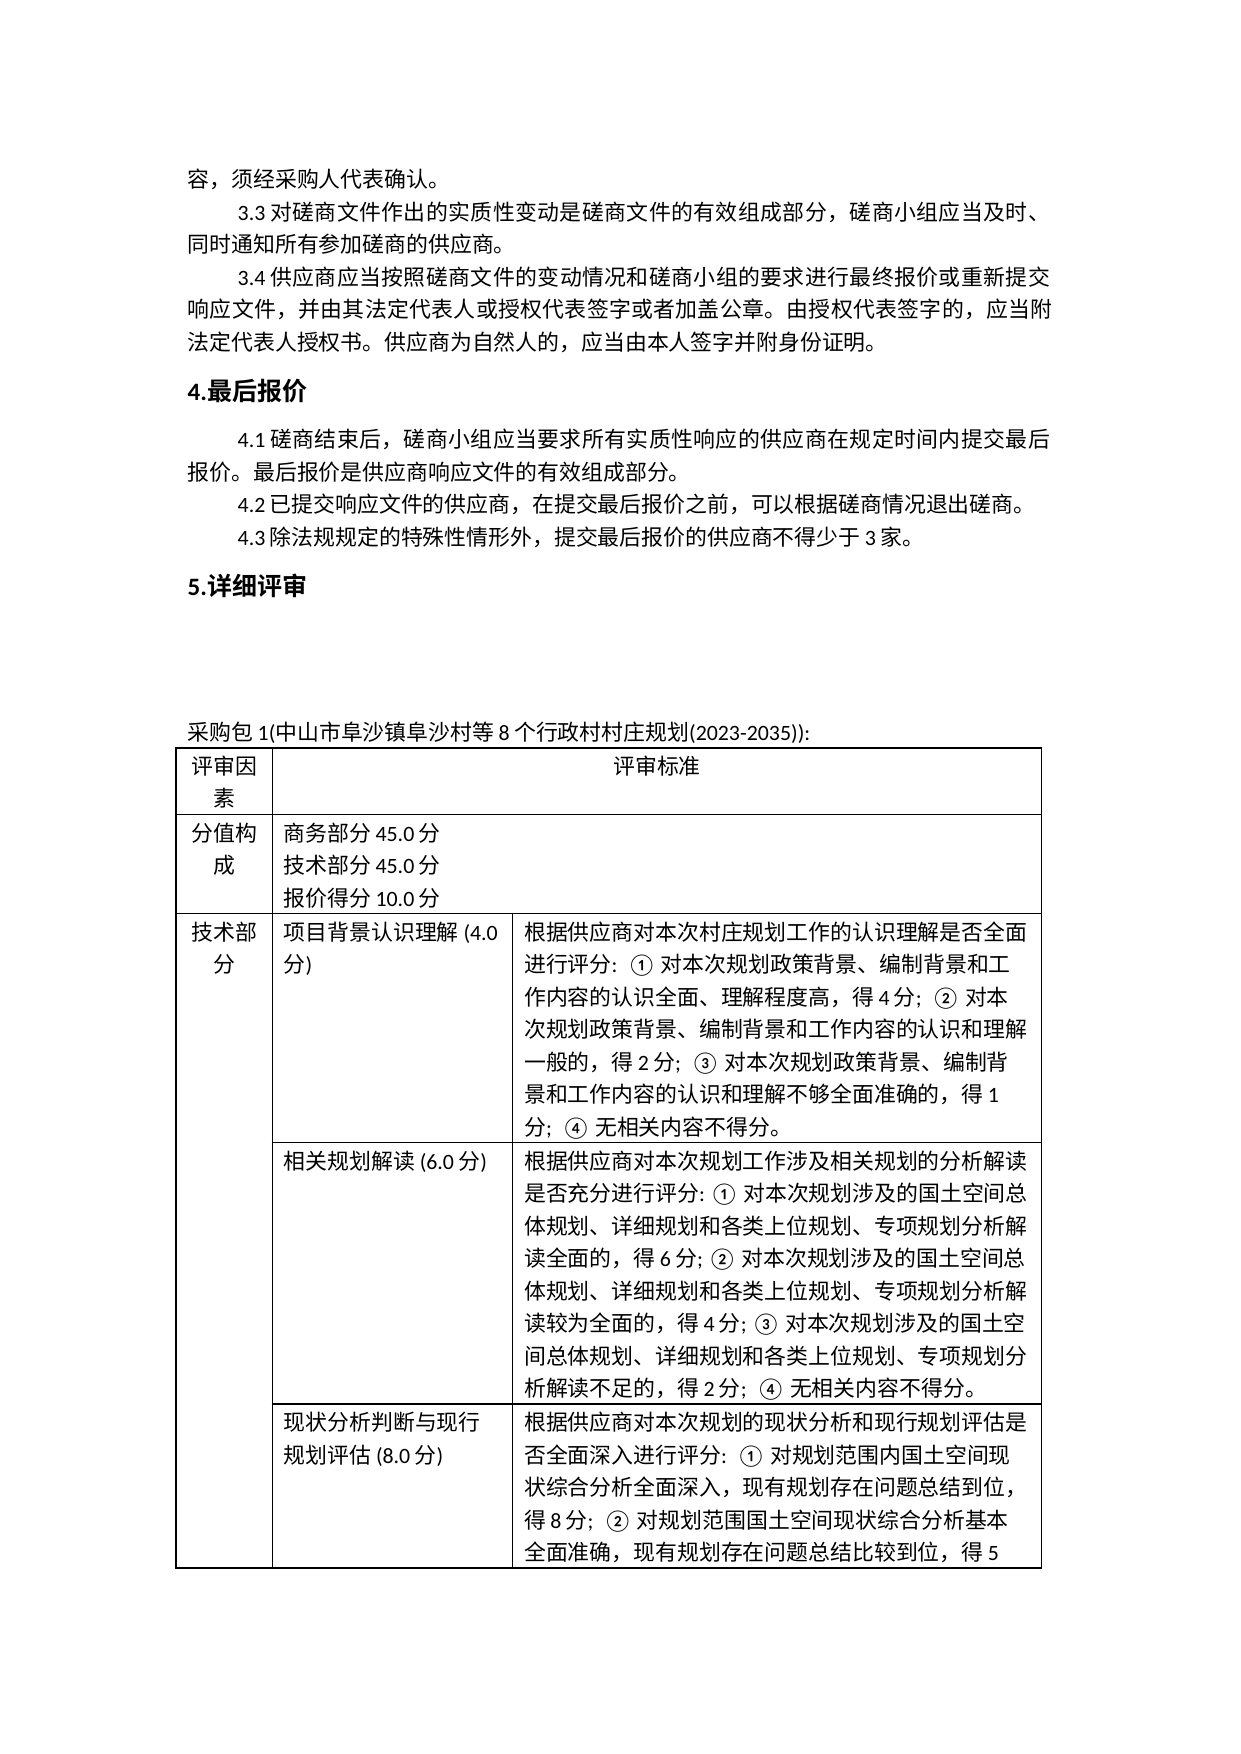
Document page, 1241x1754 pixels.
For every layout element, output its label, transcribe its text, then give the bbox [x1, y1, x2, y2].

text 采购包1(中山市阜沙镇阜沙村等8个行政村村庄规划(2023-2035)): [187, 714, 1053, 747]
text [187, 162, 1053, 194]
text 5.详细评审 [187, 552, 1053, 617]
table_cell 商务部分45.0分 技术部分45.0分 报价得分10.0分 [273, 815, 1041, 913]
table_cell 技术部分 [177, 914, 272, 1567]
table_cell 根据供应商对本次规划工作涉及相关规划的分析解读是否充分进行评分: ①对本次规划涉及的国土空间总体规划、详细规划和各类上位规划、专项规划分析解读全面的，得6分; ②对本次规划涉及的国土空间总体规划、详细规划和各类上位规划、专项规划分析解读较为全面的，得4分; ③对本次规划涉及的国土空间总体规划、详细规划和各类上位规划、专项规划分析解读不足的，得2分; ④无相关内容不得分。 [513, 1143, 1041, 1403]
text 4.2已提交响应文件的供应商，在提交最后报价之前，可以根据磋商情况退出磋商。 [187, 487, 1053, 519]
text 4.最后报价 [187, 357, 1053, 422]
table_header 评审标准 [273, 749, 1041, 813]
text 3.4供应商应当按照磋商文件的变动情况和磋商小组的要求进行最终报价或重新提交响应文件，并由其法定代表人或授权代表签字或者加盖公章。由授权代表签字的，应当附法定代表人授权书。供应商为自然人的，应当由本人签字并附身份证明。 [187, 259, 1053, 357]
table_cell 分值构成 [177, 815, 272, 913]
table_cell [513, 1405, 1041, 1567]
table_cell 相关规划解读 (6.0分) [273, 1143, 512, 1403]
table_cell 项目背景认识理解 (4.0分) [273, 914, 512, 1142]
text 4.3除法规规定的特殊性情形外，提交最后报价的供应商不得少于3家。 [187, 519, 1053, 552]
text 3.3对磋商文件作出的实质性变动是磋商文件的有效组成部分，磋商小组应当及时、同时通知所有参加磋商的供应商。 [187, 194, 1053, 259]
table_header 评审因素 [177, 749, 272, 813]
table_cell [273, 1405, 512, 1567]
table_cell 根据供应商对本次村庄规划工作的认识理解是否全面进行评分: ①对本次规划政策背景、编制背景和工作内容的认识全面、理解程度高，得4分; ②对本次规划政策背景、编制背景和工作内容的认识和理解一般的，得2分; ③对本次规划政策背景、编制背景和工作内容的认识和理解不够全面准确的，得1分; ④无相关内容不得分。 [513, 914, 1041, 1142]
text 4.1磋商结束后，磋商小组应当要求所有实质性响应的供应商在规定时间内提交最后报价。最后报价是供应商响应文件的有效组成部分。 [187, 422, 1053, 487]
